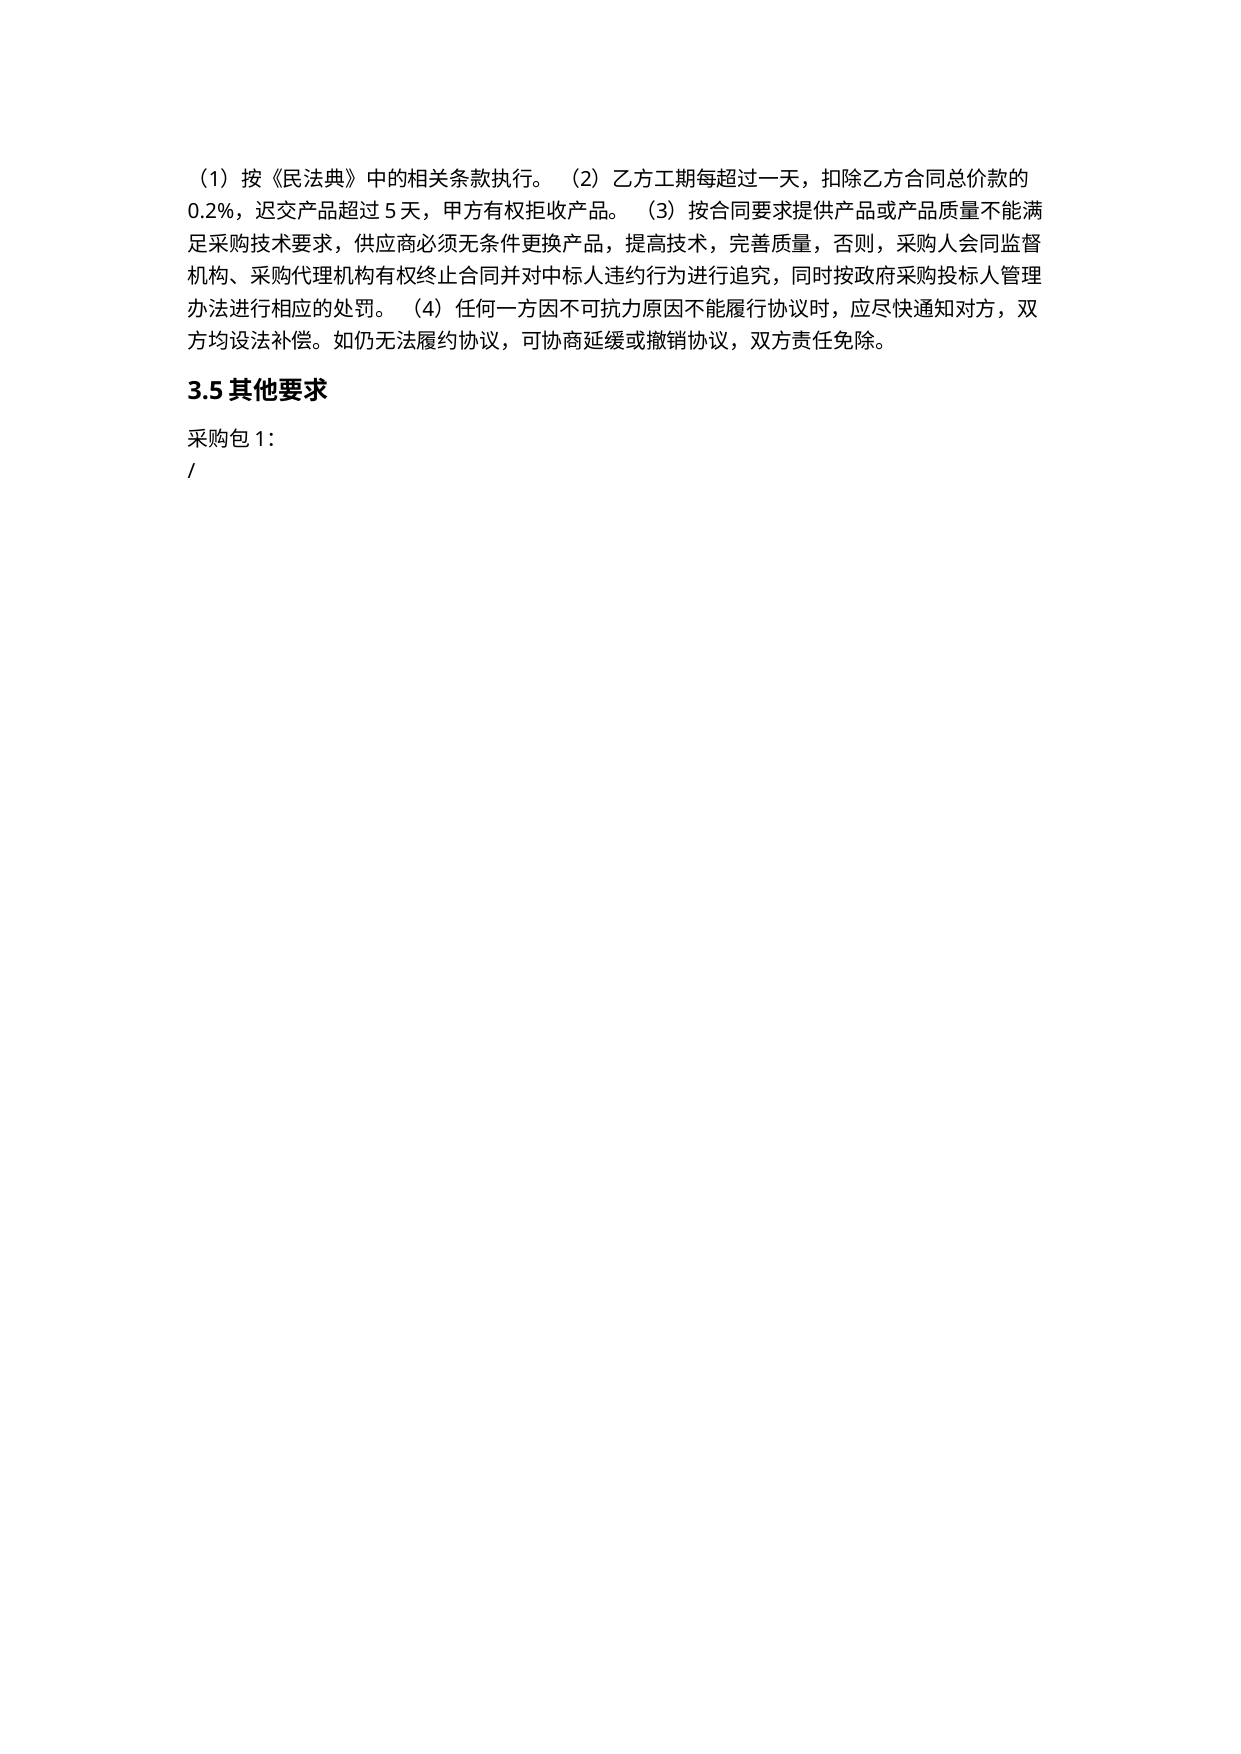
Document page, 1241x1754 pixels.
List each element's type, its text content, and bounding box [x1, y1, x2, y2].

text 采购包1： [187, 422, 1053, 454]
text 3.5其他要求 [187, 357, 1053, 422]
text / [187, 454, 1053, 487]
text （1）按《民法典》中的相关条款执行。 （2）乙方工期每超过一天，扣除乙方合同总价款的0.2%，迟交产品超过5天，甲方有权拒收产品。 （3）按合同要求提供产品或产品质量不能满足采购技术要求，供应商必须无条件更换产品，提高技术，完善质量，否则，采购人会同监督机构、采购代理机构有权终止合同并对中标人违约行为进行追究，同时按政府采购投标人管理办法进行相应的处罚。 （4）任何一方因不可抗力原因不能履行协议时，应尽快通知对方，双方均设法补偿。如仍无法履约协议，可协商延缓或撤销协议，双方责任免除。 [187, 162, 1053, 357]
